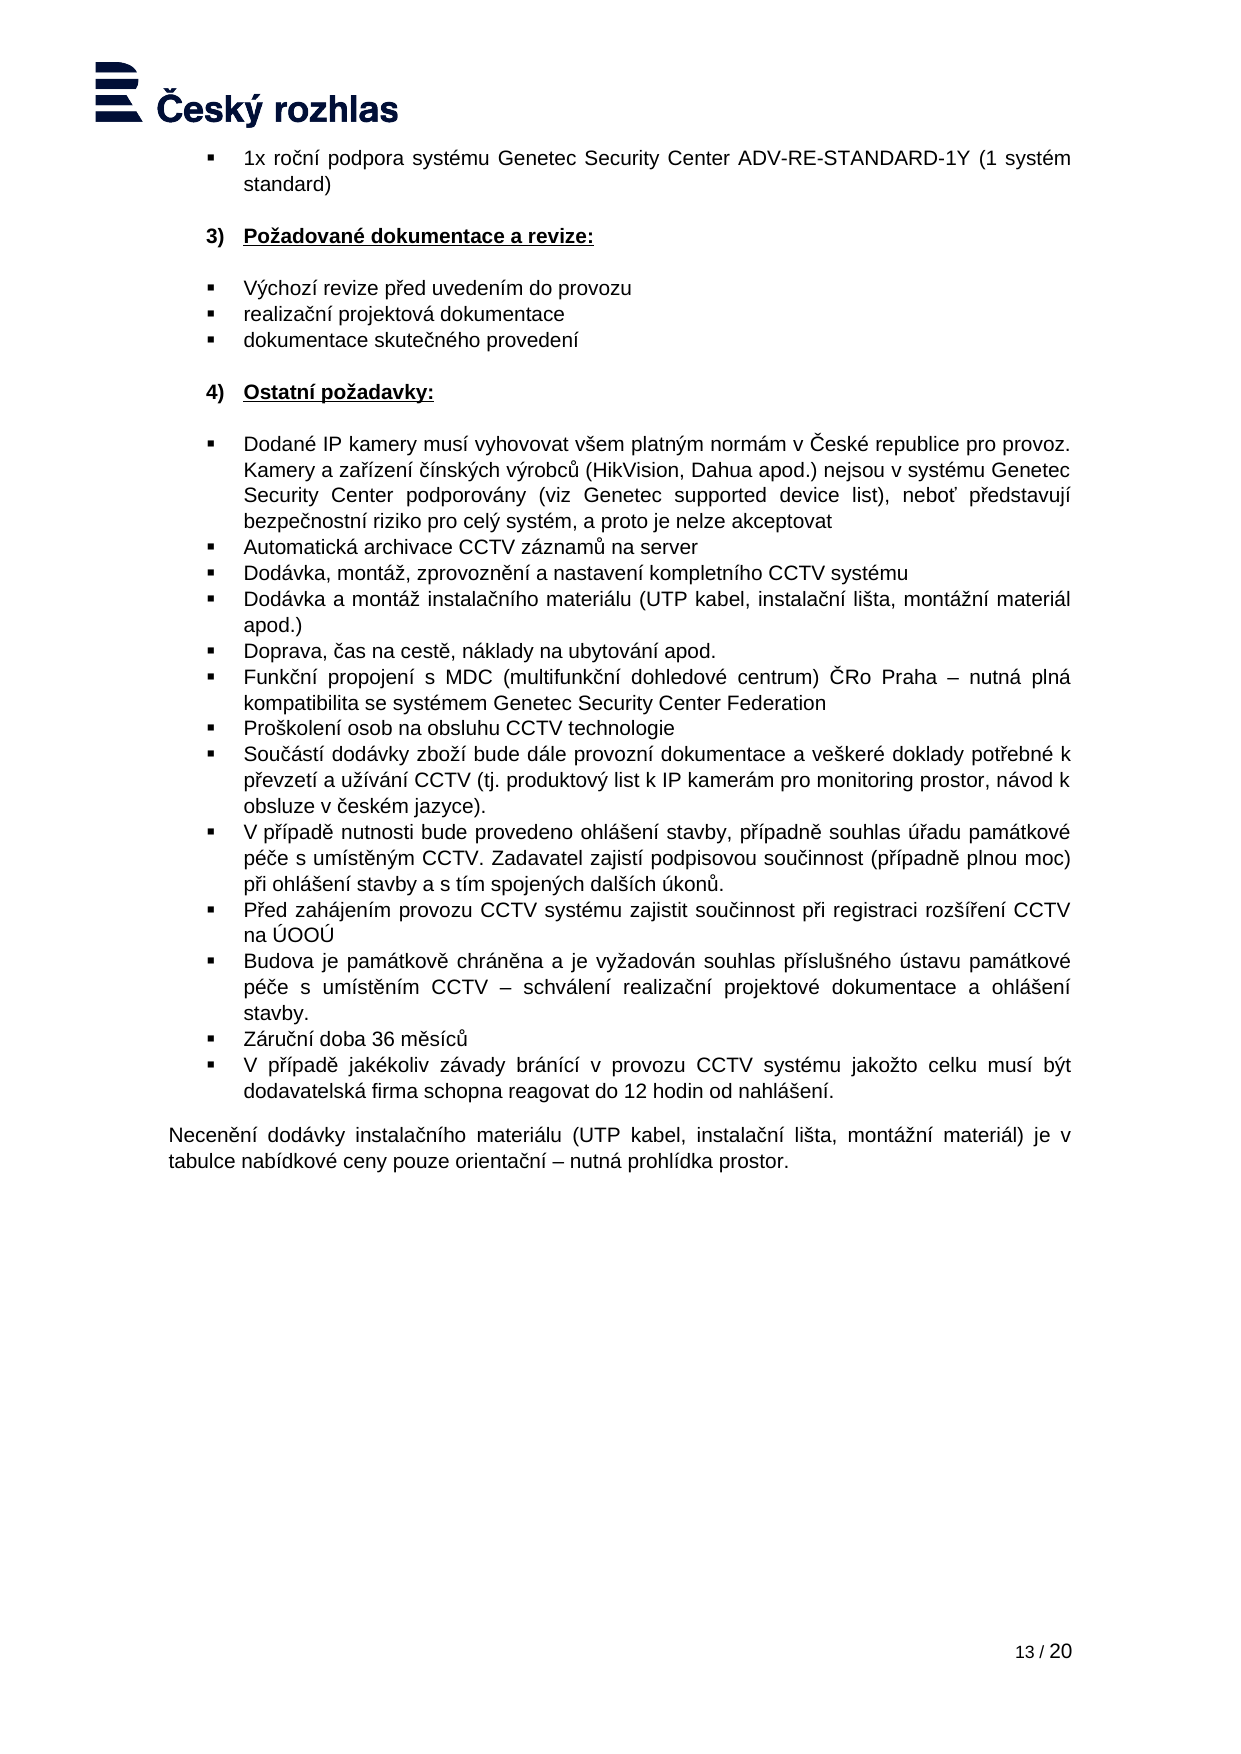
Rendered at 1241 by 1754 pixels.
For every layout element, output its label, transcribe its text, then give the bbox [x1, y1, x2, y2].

list Proškolení osob na obsluhu CCTV technologie [206, 716, 1072, 740]
list realizační projektová dokumentace [206, 302, 1072, 326]
list Součástí dodávky zboží bude dále provozní dokumentace a veškeré doklady potřebné k převzetí a užívání CCTV (tj. produktový list k IP kamerám pro monitoring prostor, návod k obsluze v českém jazyce). [206, 742, 1072, 818]
list Funkční propojení s MDC (multifunkční dohledové centrum) ČRo Praha – nutná plná kompatibilita se systémem Genetec Security Center Federation [206, 664, 1072, 714]
list 1x roční podpora systému Genetec Security Center ADV-RE-STANDARD-1Y (1 systém standard) [206, 146, 1072, 196]
list V případě jakékoliv závady bránící v provozu CCTV systému jakožto celku musí být dodavatelská firma schopna reagovat do 12 hodin od nahlášení. [206, 1053, 1072, 1103]
list Požadované dokumentace a revize: [206, 224, 1072, 248]
list Dodávka, montáž, zprovoznění a nastavení kompletního CCTV systému [206, 561, 1072, 585]
list V případě nutnosti bude provedeno ohlášení stavby, případně souhlas úřadu památkové péče s umístěným CCTV. Zadavatel zajistí podpisovou součinnost (případně plnou moc) při ohlášení stavby a s tím spojených dalších úkonů. [206, 820, 1072, 896]
list Dodávka a montáž instalačního materiálu (UTP kabel, instalační lišta, montážní materiál apod.) [206, 587, 1072, 637]
list Budova je památkově chráněna a je vyžadován souhlas příslušného ústavu památkové péče s umístěním CCTV – schválení realizační projektové dokumentace a ohlášení stavby. [206, 949, 1072, 1025]
list Výchozí revize před uvedením do provozu [206, 276, 1072, 300]
list Automatická archivace CCTV záznamů na server [206, 535, 1072, 559]
list Ostatní požadavky: [206, 379, 1072, 403]
list Dodané IP kamery musí vyhovovat všem platným normám v České republice pro provoz. Kamery a zařízení čínských výrobců (HikVision, Dahua apod.) nejsou v systému Genetec Security Center podporovány (viz Genetec supported device list), neboť představují bezpečnostní riziko pro celý systém, a proto je nelze akceptovat [206, 431, 1072, 533]
list dokumentace skutečného provedení [206, 328, 1072, 352]
picture [95, 62, 398, 128]
list Před zahájením provozu CCTV systému zajistit součinnost při registraci rozšíření CCTV na ÚOOÚ [206, 897, 1072, 947]
list Doprava, čas na cestě, náklady na ubytování apod. [206, 638, 1072, 663]
list Záruční doba 36 měsíců [206, 1027, 1072, 1051]
text Necenění dodávky instalačního materiálu (UTP kabel, instalační lišta, montážní materiál) je v tabulce nabídkové ceny pouze orientační – nutná prohlídka prostor. [168, 1121, 1072, 1173]
